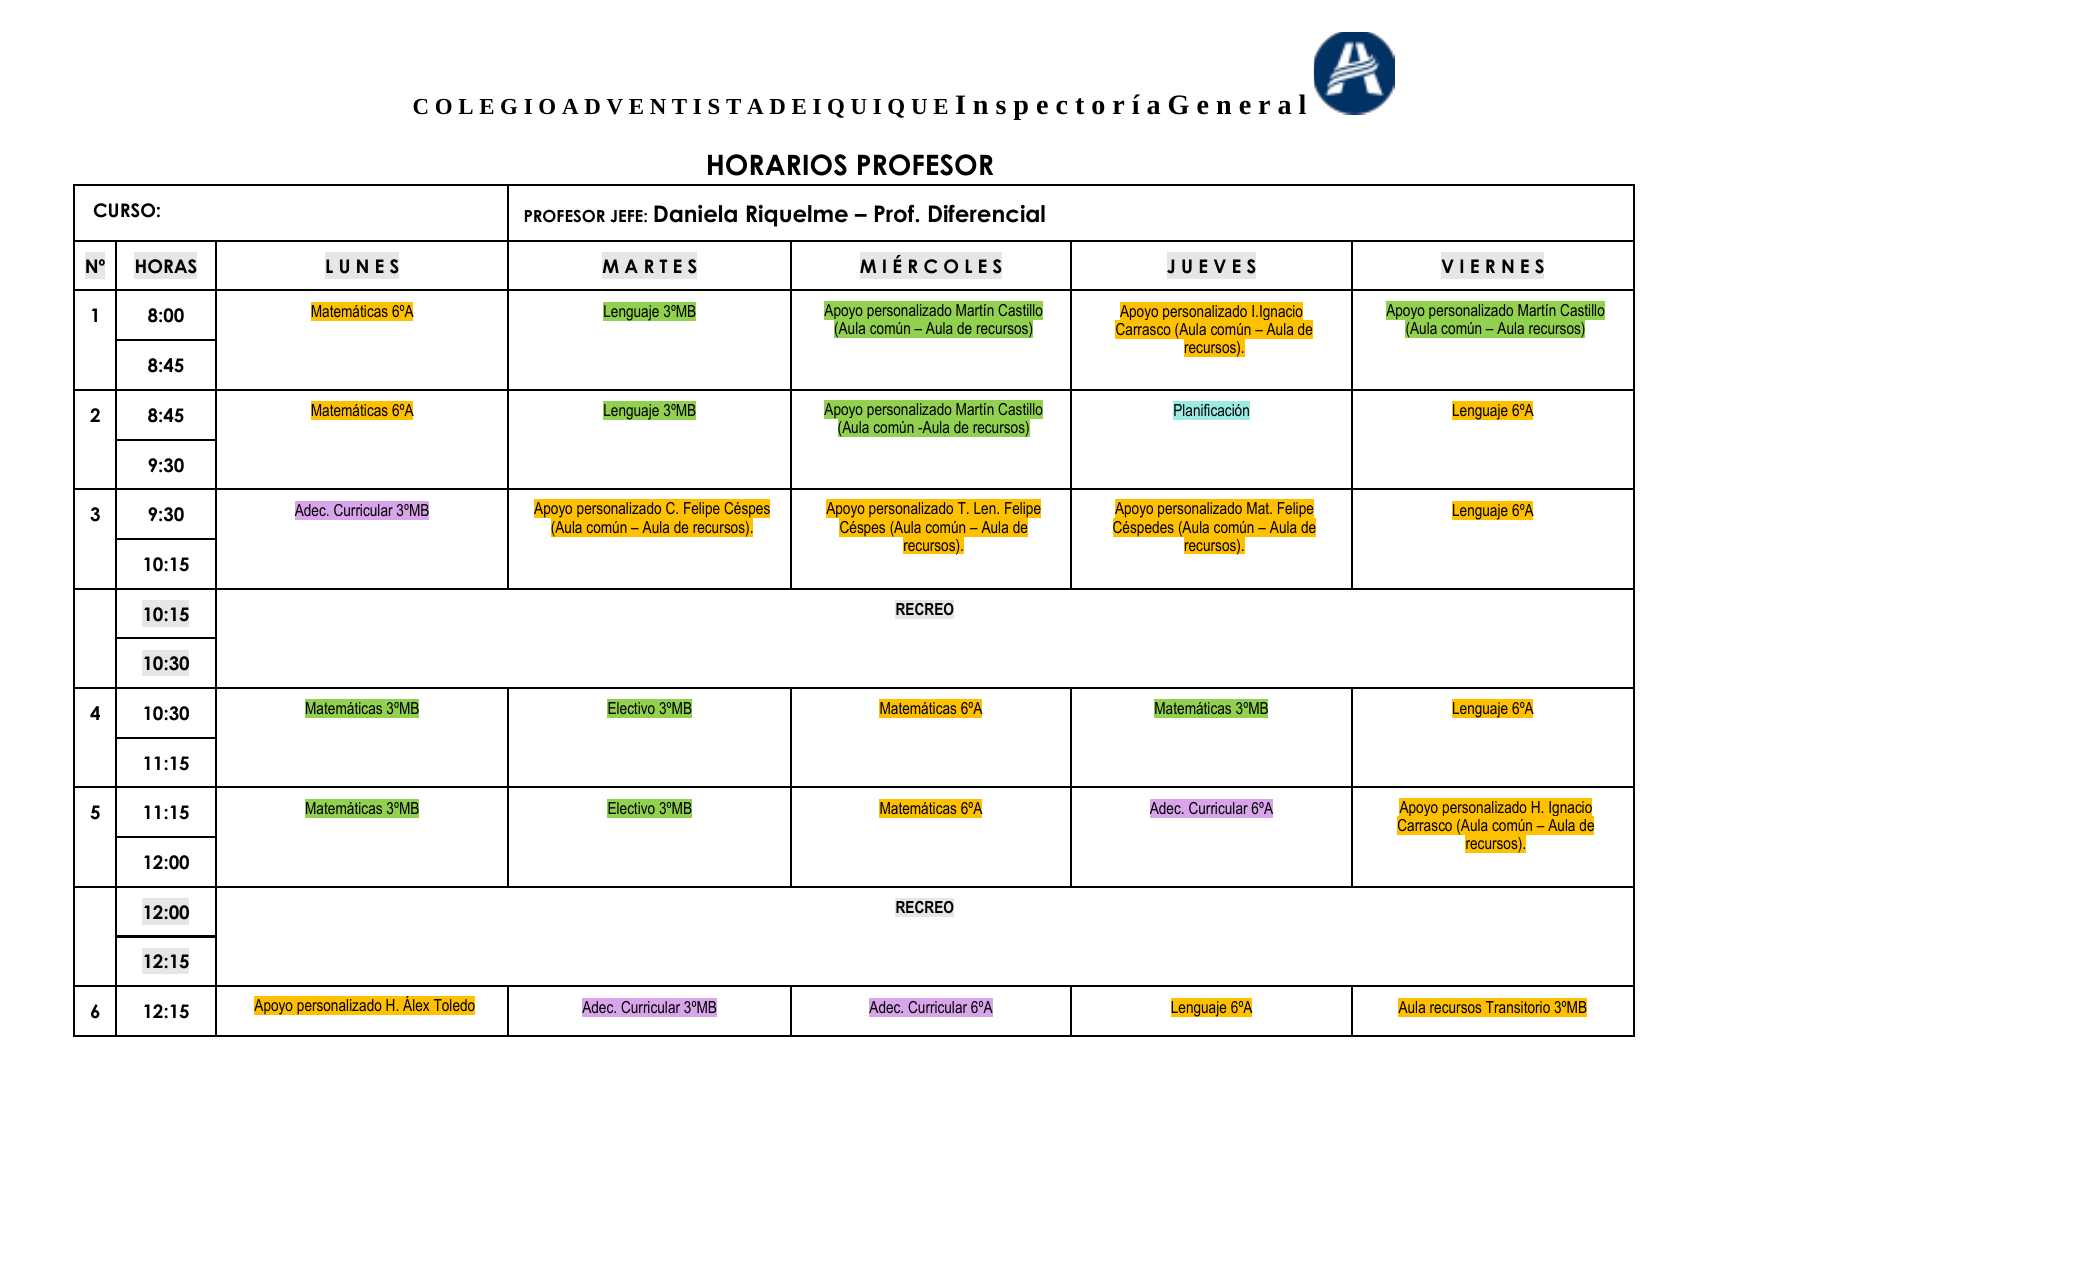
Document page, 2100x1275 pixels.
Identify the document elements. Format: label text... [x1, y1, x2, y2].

table_cell 5 [75, 788, 115, 886]
table_cell Apoyo personalizado Martín Castillo (Aula común -Aula de recursos) [792, 391, 1070, 488]
table_cell Lenguaje 3ºMB [509, 391, 790, 488]
table_header PROFESOR JEFE: Daniela Riquelme – Prof. Diferencial [509, 186, 1633, 240]
table_cell 11:15 [117, 788, 215, 836]
table_cell 11:15 [117, 739, 215, 786]
text HORARIOS PROFESOR [706, 144, 1734, 184]
table_cell Adec. Curricular 3ºMB [217, 490, 507, 587]
table_cell 8:00 [117, 291, 215, 339]
table_cell Lenguaje 6ºA [1353, 689, 1633, 786]
table_cell Apoyo personalizado C. Felipe Céspes (Aula común – Aula de recursos). [509, 490, 790, 587]
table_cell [509, 987, 790, 1035]
table_cell [75, 888, 115, 985]
table_cell Adec. Curricular 6ºA [1072, 788, 1351, 886]
table_cell 10:30 [117, 689, 215, 737]
table_cell 8:45 [117, 341, 215, 389]
table_cell Matemáticas 6ºA [217, 391, 507, 488]
table_cell 12:15 [117, 938, 215, 985]
table_cell 12:15 [117, 987, 215, 1035]
table_cell 10:15 [117, 590, 215, 637]
table_cell Electivo 3ºMB [509, 689, 790, 786]
table_cell 4 [75, 689, 115, 786]
table_cell Apoyo personalizado H. Ignacio Carrasco (Aula común – Aula de recursos). [1353, 788, 1633, 886]
table_cell 10:30 [117, 639, 215, 687]
table_cell 6 [75, 987, 115, 1035]
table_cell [217, 987, 507, 1035]
table_cell Lenguaje 6ºA [1072, 987, 1351, 1035]
table_cell Matemáticas 6ºA [792, 689, 1070, 786]
table_cell Lenguaje 6ºA [1353, 391, 1633, 488]
table_cell RECREO [217, 888, 1633, 985]
table_cell 9:30 [117, 441, 215, 488]
table_cell Electivo 3ºMB [509, 788, 790, 886]
table_cell L U N E S [217, 242, 507, 289]
table_cell HORAS [117, 242, 215, 289]
table_cell 9:30 [117, 490, 215, 538]
table_cell Matemáticas 3ºMB [1072, 689, 1351, 786]
table_cell Apoyo personalizado T. Len. Felipe Céspes (Aula común – Aula de recursos). [792, 490, 1070, 587]
table_cell Matemáticas 3ºMB [217, 689, 507, 786]
table_cell 1 [75, 291, 115, 389]
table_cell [792, 987, 1070, 1035]
table_cell [75, 590, 115, 687]
table_cell 8:45 [117, 391, 215, 438]
table_cell 12:00 [117, 888, 215, 935]
table_cell RECREO [217, 590, 1633, 687]
table_cell Planificación [1072, 391, 1351, 488]
table_cell Apoyo personalizado I.Ignacio Carrasco (Aula común – Aula de recursos). [1072, 291, 1351, 389]
table_cell M I É R C O L E S [792, 242, 1070, 289]
table_cell 10:15 [117, 540, 215, 587]
table_header CURSO: [75, 186, 507, 240]
table_cell Matemáticas 3ºMB [217, 788, 507, 886]
table_cell Matemáticas 6ºA [792, 788, 1070, 886]
picture [1313, 32, 1395, 115]
table_cell J U E V E S [1072, 242, 1351, 289]
text C O L E G I O A D V E N T I S T A D E I Q U I Q U E I n s p e c t o r í a G e n e r a l [73, 33, 1734, 120]
table_cell Apoyo personalizado Mat. Felipe Céspedes (Aula común – Aula de recursos). [1072, 490, 1351, 587]
table_cell Nº [75, 242, 115, 289]
table_cell Apoyo personalizado Martín Castillo (Aula común – Aula de recursos) [792, 291, 1070, 389]
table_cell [1353, 987, 1633, 1035]
table_cell 3 [75, 490, 115, 587]
table_cell Lenguaje 3ºMB [509, 291, 790, 389]
table_cell Matemáticas 6ºA [217, 291, 507, 389]
table_cell 2 [75, 391, 115, 488]
table_cell Apoyo personalizado Martín Castillo (Aula común – Aula recursos) [1353, 291, 1633, 389]
table_cell V I E R N E S [1353, 242, 1633, 289]
table_cell 12:00 [117, 838, 215, 886]
table_cell Lenguaje 6ºA [1353, 490, 1633, 587]
table_cell M A R T E S [509, 242, 790, 289]
